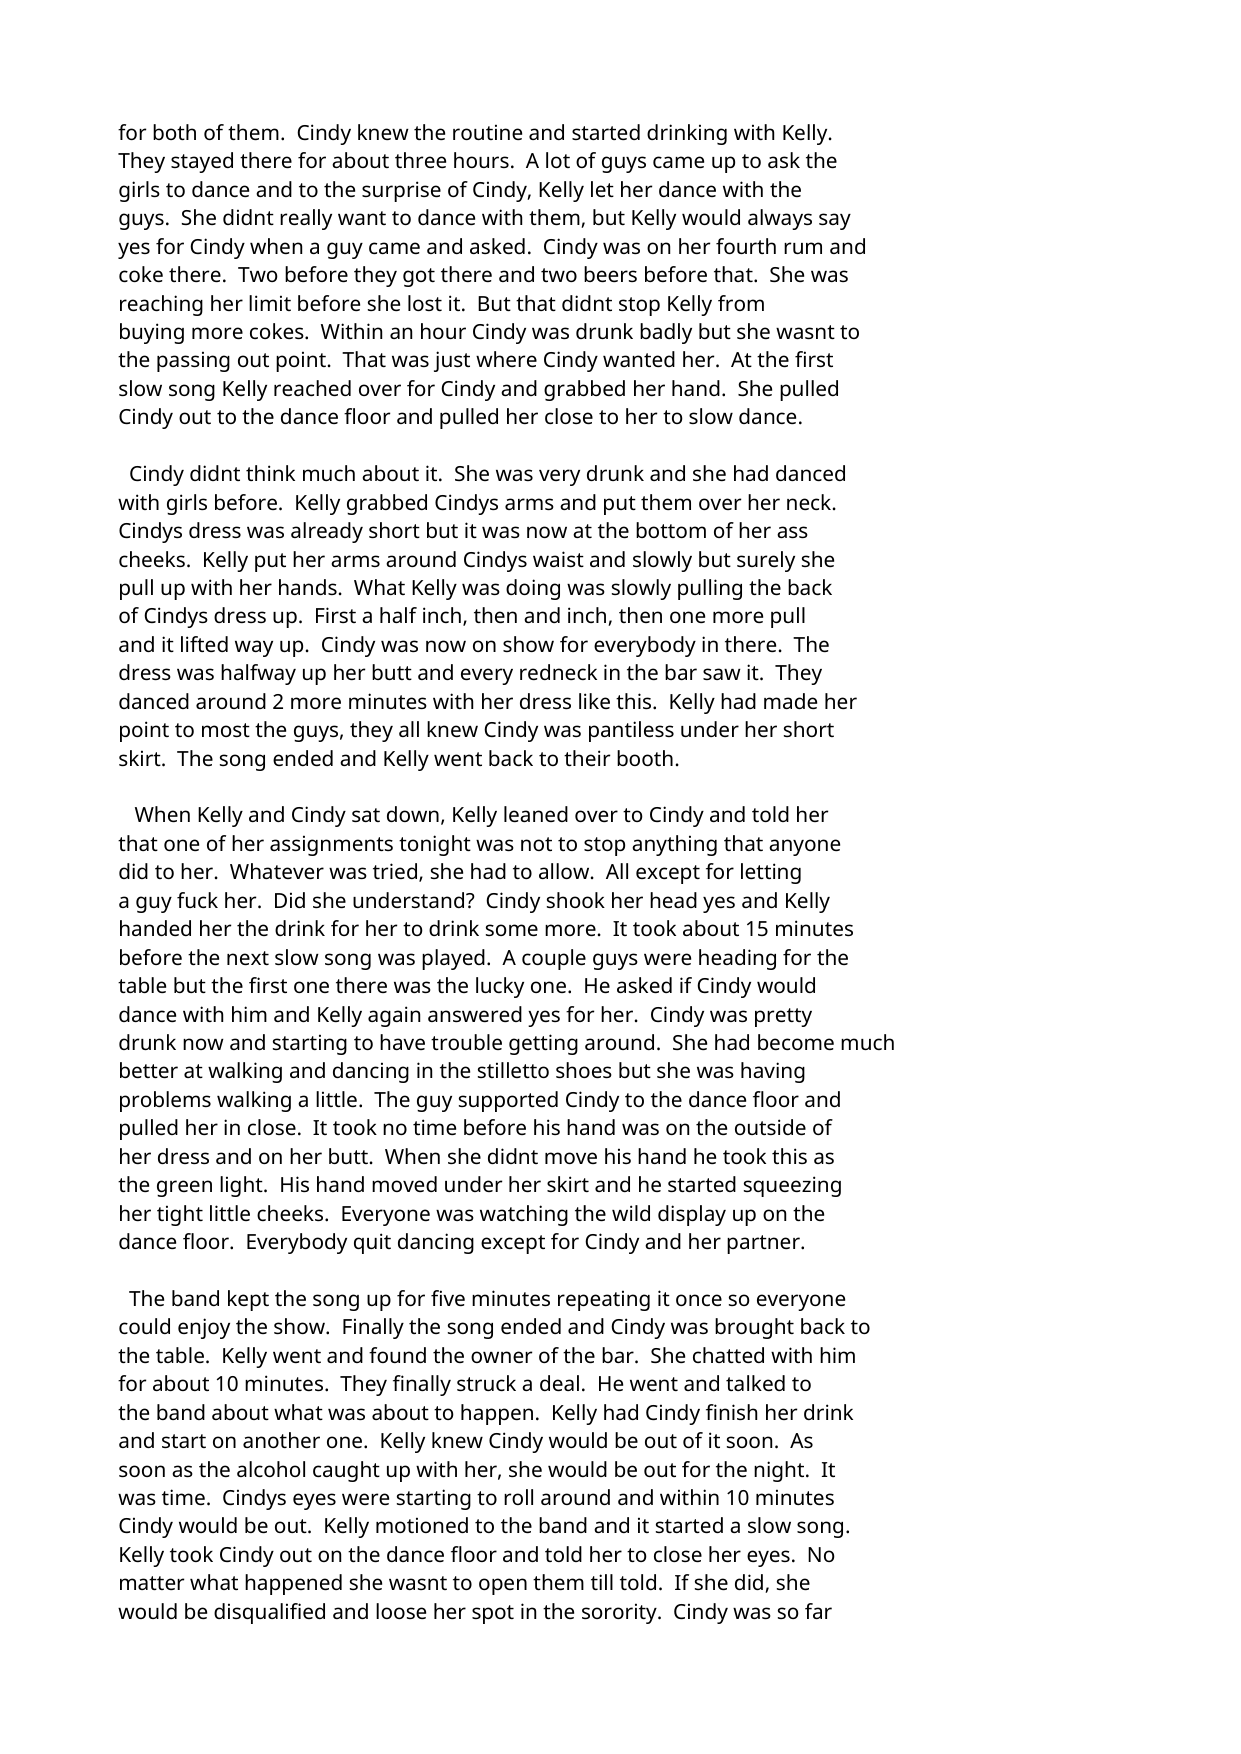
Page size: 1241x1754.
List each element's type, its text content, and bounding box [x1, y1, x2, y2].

text dance with him and Kelly again answered yes for her. Cindy was pretty [118, 1000, 1122, 1028]
text Cindy didnt think much about it. She was very drunk and she had danced [118, 459, 1122, 488]
text slow song Kelly reached over for Cindy and grabbed her hand. She pulled [118, 374, 1122, 402]
text that one of her assignments tonight was not to stop anything that anyone [118, 829, 1122, 857]
text for both of them. Cindy knew the routine and started drinking with Kelly. [118, 118, 1122, 147]
text danced around 2 more minutes with her dress like this. Kelly had made her [118, 687, 1122, 715]
text point to most the guys, they all knew Cindy was pantiless under her short [118, 715, 1122, 744]
text with girls before. Kelly grabbed Cindys arms and put them over her neck. [118, 488, 1122, 516]
text table but the first one there was the lucky one. He asked if Cindy would [118, 971, 1122, 1000]
text buying more cokes. Within an hour Cindy was drunk badly but she wasnt to [118, 317, 1122, 346]
text Cindys dress was already short but it was now at the bottom of her ass [118, 516, 1122, 545]
text her dress and on her butt. When she didnt move his hand he took this as [118, 1142, 1122, 1170]
text problems walking a little. The guy supported Cindy to the dance floor and [118, 1085, 1122, 1113]
text pull up with her hands. What Kelly was doing was slowly pulling the back [118, 573, 1122, 602]
text matter what happened she wasnt to open them till told. If she did, she [118, 1568, 1122, 1597]
text better at walking and dancing in the stilletto shoes but she was having [118, 1057, 1122, 1085]
text could enjoy the show. Finally the song ended and Cindy was brought back to [118, 1312, 1122, 1341]
text was time. Cindys eyes were starting to roll around and within 10 minutes [118, 1483, 1122, 1512]
text and start on another one. Kelly knew Cindy would be out of it soon. As [118, 1426, 1122, 1455]
text coke there. Two before they got there and two beers before that. She was [118, 260, 1122, 289]
text the passing out point. That was just where Cindy wanted her. At the first [118, 346, 1122, 374]
text before the next slow song was played. A couple guys were heading for the [118, 943, 1122, 971]
text girls to dance and to the surprise of Cindy, Kelly let her dance with the [118, 175, 1122, 203]
text a guy fuck her. Did she understand? Cindy shook her head yes and Kelly [118, 886, 1122, 914]
text the band about what was about to happen. Kelly had Cindy finish her drink [118, 1398, 1122, 1426]
text dress was halfway up her butt and every redneck in the bar saw it. They [118, 658, 1122, 687]
text of Cindys dress up. First a half inch, then and inch, then one more pull [118, 602, 1122, 630]
text Kelly took Cindy out on the dance floor and told her to close her eyes. No [118, 1540, 1122, 1568]
text and it lifted way up. Cindy was now on show for everybody in there. The [118, 630, 1122, 658]
text the table. Kelly went and found the owner of the bar. She chatted with him [118, 1341, 1122, 1369]
text drunk now and starting to have trouble getting around. She had become much [118, 1028, 1122, 1057]
text for about 10 minutes. They finally struck a deal. He went and talked to [118, 1369, 1122, 1398]
text would be disqualified and loose her spot in the sorority. Cindy was so far [118, 1597, 1122, 1625]
text Cindy would be out. Kelly motioned to the band and it started a slow song. [118, 1512, 1122, 1540]
text did to her. Whatever was tried, she had to allow. All except for letting [118, 857, 1122, 886]
text cheeks. Kelly put her arms around Cindys waist and slowly but surely she [118, 545, 1122, 573]
text When Kelly and Cindy sat down, Kelly leaned over to Cindy and told her [118, 801, 1122, 829]
text The band kept the song up for five minutes repeating it once so everyone [118, 1284, 1122, 1312]
text the green light. His hand moved under her skirt and he started squeezing [118, 1170, 1122, 1199]
text soon as the alcohol caught up with her, she would be out for the night. It [118, 1455, 1122, 1483]
text reaching her limit before she lost it. But that didnt stop Kelly from [118, 289, 1122, 317]
text guys. She didnt really want to dance with them, but Kelly would always say [118, 203, 1122, 232]
text her tight little cheeks. Everyone was watching the wild display up on the [118, 1199, 1122, 1227]
text handed her the drink for her to drink some more. It took about 15 minutes [118, 914, 1122, 943]
text yes for Cindy when a guy came and asked. Cindy was on her fourth rum and [118, 232, 1122, 260]
text pulled her in close. It took no time before his hand was on the outside of [118, 1113, 1122, 1142]
text dance floor. Everybody quit dancing except for Cindy and her partner. [118, 1227, 1122, 1256]
text Cindy out to the dance floor and pulled her close to her to slow dance. [118, 402, 1122, 431]
text They stayed there for about three hours. A lot of guys came up to ask the [118, 147, 1122, 175]
text skirt. The song ended and Kelly went back to their booth. [118, 744, 1122, 772]
